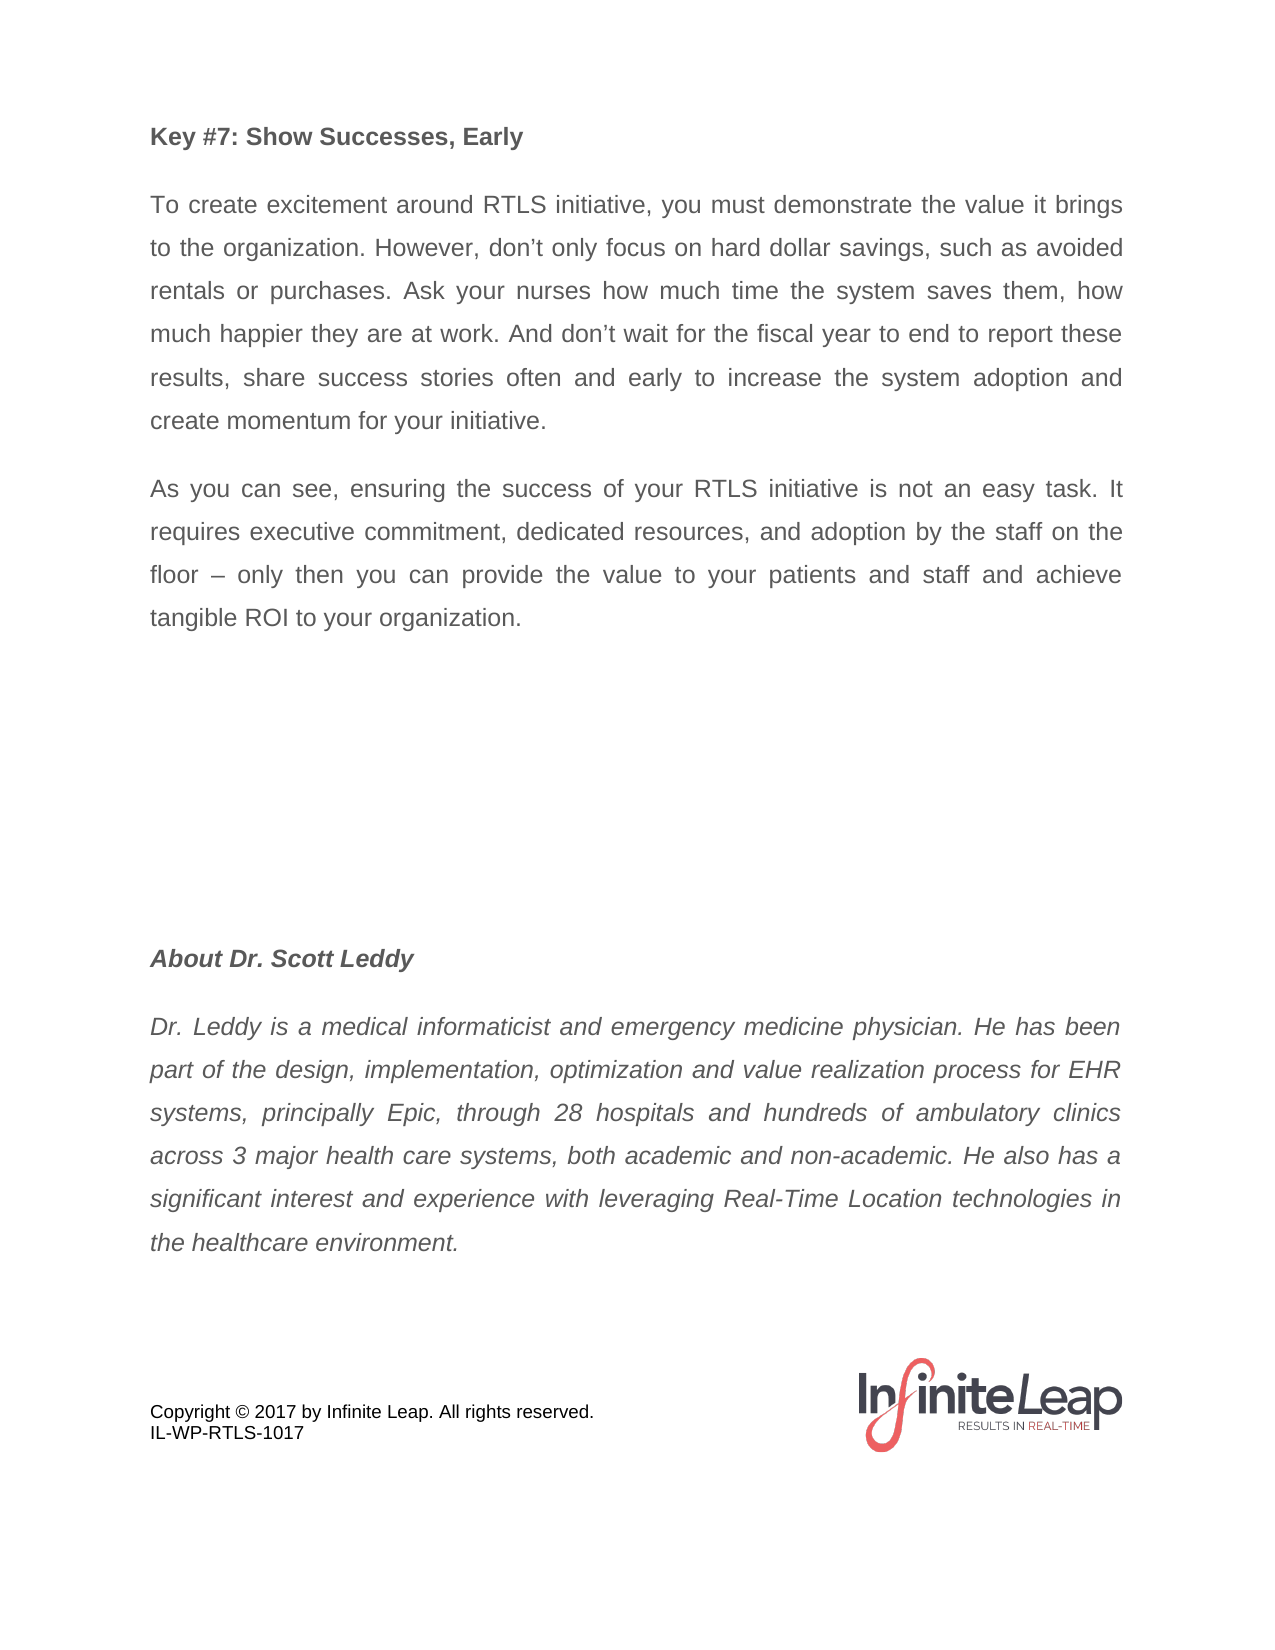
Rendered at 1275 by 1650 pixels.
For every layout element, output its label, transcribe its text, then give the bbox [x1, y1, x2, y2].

text About Dr. Scott Leddy [150, 944, 1125, 972]
text Dr. Leddy is a medical informaticist and emergency medicine physician. He has been part of the design, implementation, optimization and value realization process for EHR systems, principally Epic, through 28 hospitals and hundreds of ambulatory clinics across 3 major health care systems, both academic and non-academic. He also has a significant interest and experience with leveraging Real-Time Location technologies in the healthcare environment. [150, 1012, 1125, 1256]
text To create excitement around RTLS initiative, you must demonstrate the value it brings to the organization. However, don’t only focus on hard dollar savings, such as avoided rentals or purchases. Ask your nurses how much time the system saves them, how much happier they are at work. And don’t wait for the fiscal year to end to report these results, share success stories often and early to increase the system adoption and create momentum for your initiative. [150, 190, 1125, 434]
text As you can see, ensuring the success of your RTLS initiative is not an easy task. It requires executive commitment, dedicated resources, and adoption by the staff on the floor – only then you can provide the value to your patients and staff and achieve tangible ROI to your organization. [150, 474, 1125, 632]
text Key #7: Show Successes, Early [150, 122, 1125, 151]
picture [858, 1357, 1123, 1454]
